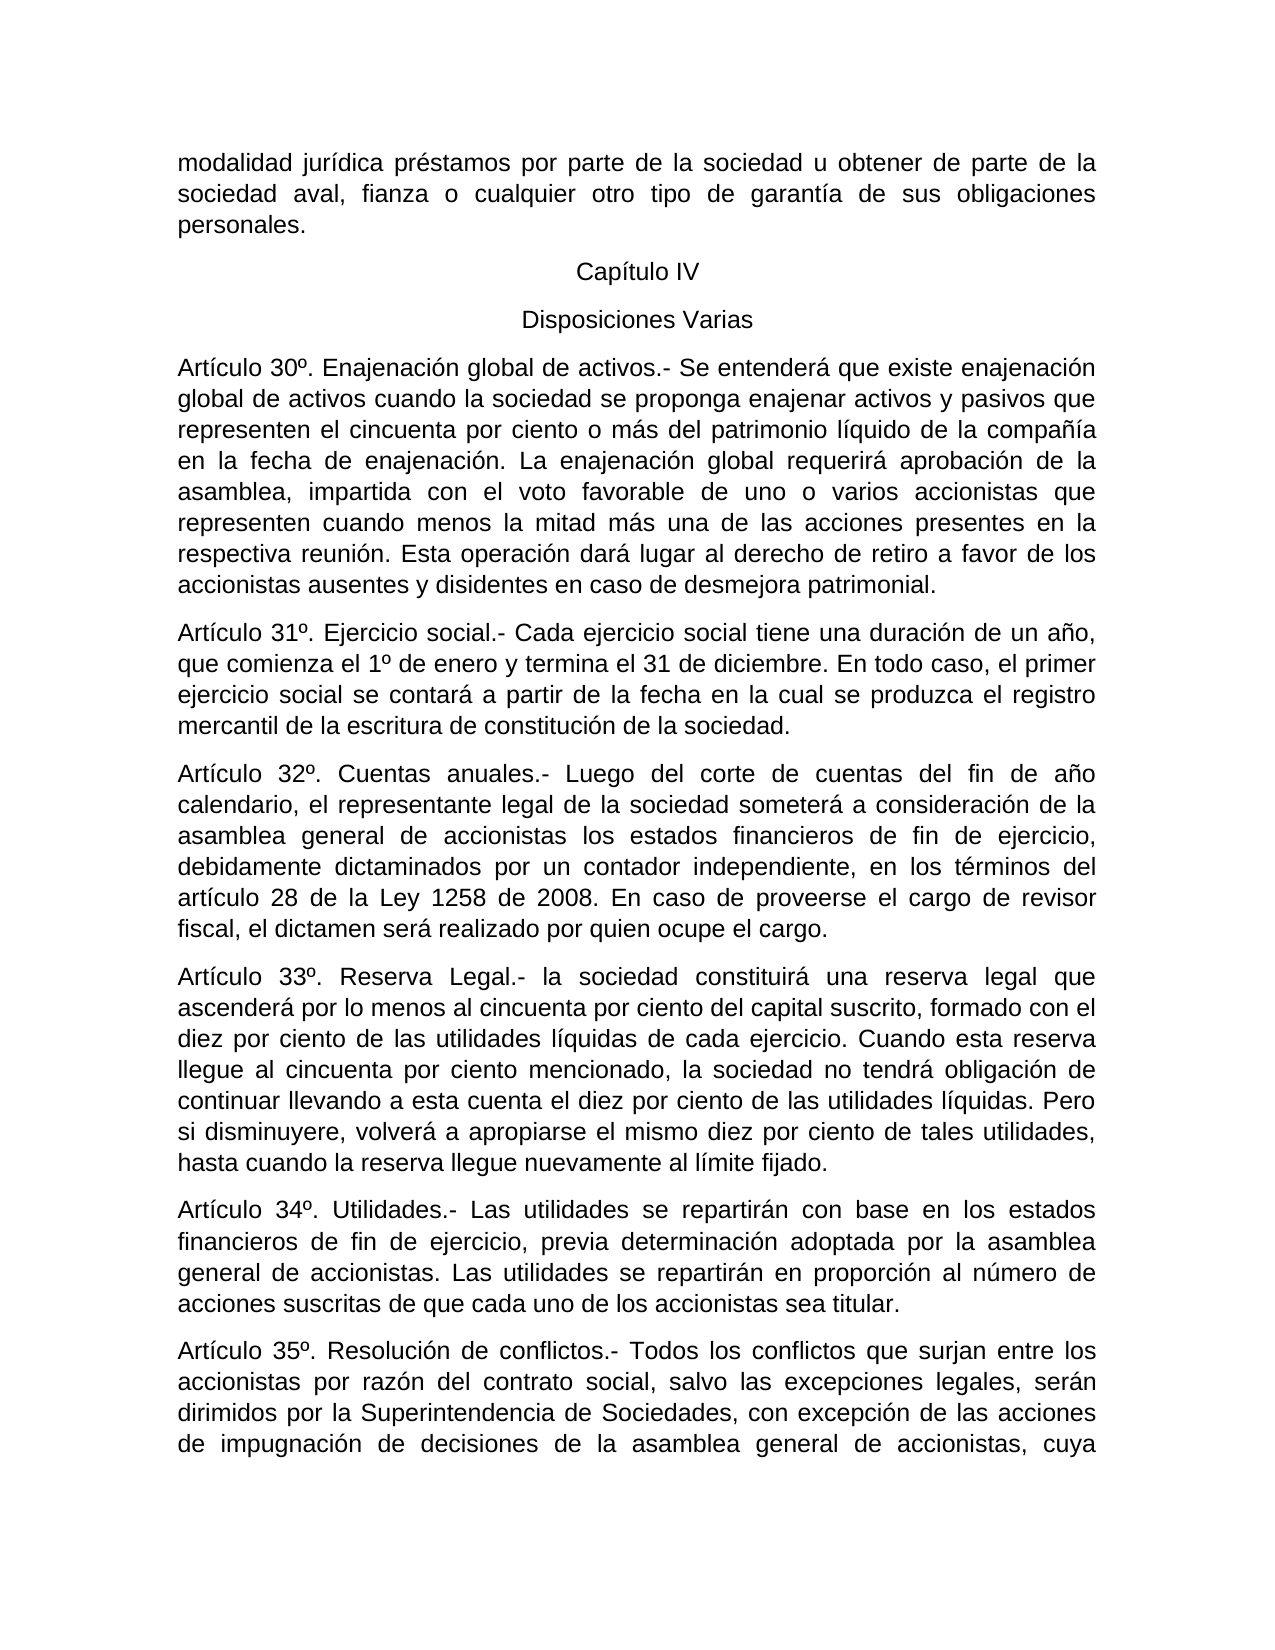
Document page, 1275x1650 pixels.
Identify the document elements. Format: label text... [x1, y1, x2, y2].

text Artículo 30º. Enajenación global de activos.- Se entenderá que existe enajenación global de activos cuando la sociedad se proponga enajenar activos y pasivos que representen el cincuenta por ciento o más del patrimonio líquido de la compañía en la fecha de enajenación. La enajenación global requerirá aprobación de la asamblea, impartida con el voto favorable de uno o varios accionistas que representen cuando menos la mitad más una de las acciones presentes en la respectiva reunión. Esta operación dará lugar al derecho de retiro a favor de los accionistas ausentes y disidentes en caso de desmejora patrimonial. [177, 353, 1098, 599]
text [177, 1336, 1098, 1458]
text Artículo 31º. Ejercicio social.- Cada ejercicio social tiene una duración de un año, que comienza el 1º de enero y termina el 31 de diciembre. En todo caso, el primer ejercicio social se contará a partir de la fecha en la cual se produzca el registro mercantil de la escritura de constitución de la sociedad. [177, 618, 1098, 740]
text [177, 148, 1098, 238]
text Disposiciones Varias [177, 305, 1098, 334]
text Capítulo IV [177, 257, 1098, 286]
text Artículo 33º. Reserva Legal.- la sociedad constituirá una reserva legal que ascenderá por lo menos al cincuenta por ciento del capital suscrito, formado con el diez por ciento de las utilidades líquidas de cada ejercicio. Cuando esta reserva llegue al cincuenta por ciento mencionado, la sociedad no tendrá obligación de continuar llevando a esta cuenta el diez por ciento de las utilidades líquidas. Pero si disminuyere, volverá a apropiarse el mismo diez por ciento de tales utilidades, hasta cuando la reserva llegue nuevamente al límite fijado. [177, 962, 1098, 1177]
text Artículo 32º. Cuentas anuales.- Luego del corte de cuentas del fin de año calendario, el representante legal de la sociedad someterá a consideración de la asamblea general de accionistas los estados financieros de fin de ejercicio, debidamente dictaminados por un contador independiente, en los términos del artículo 28 de la Ley 1258 de 2008. En caso de proveerse el cargo de revisor fiscal, el dictamen será realizado por quien ocupe el cargo. [177, 759, 1098, 943]
text Artículo 34º. Utilidades.- Las utilidades se repartirán con base en los estados financieros de fin de ejercicio, previa determinación adoptada por la asamblea general de accionistas. Las utilidades se repartirán en proporción al número de acciones suscritas de que cada uno de los accionistas sea titular. [177, 1196, 1098, 1317]
